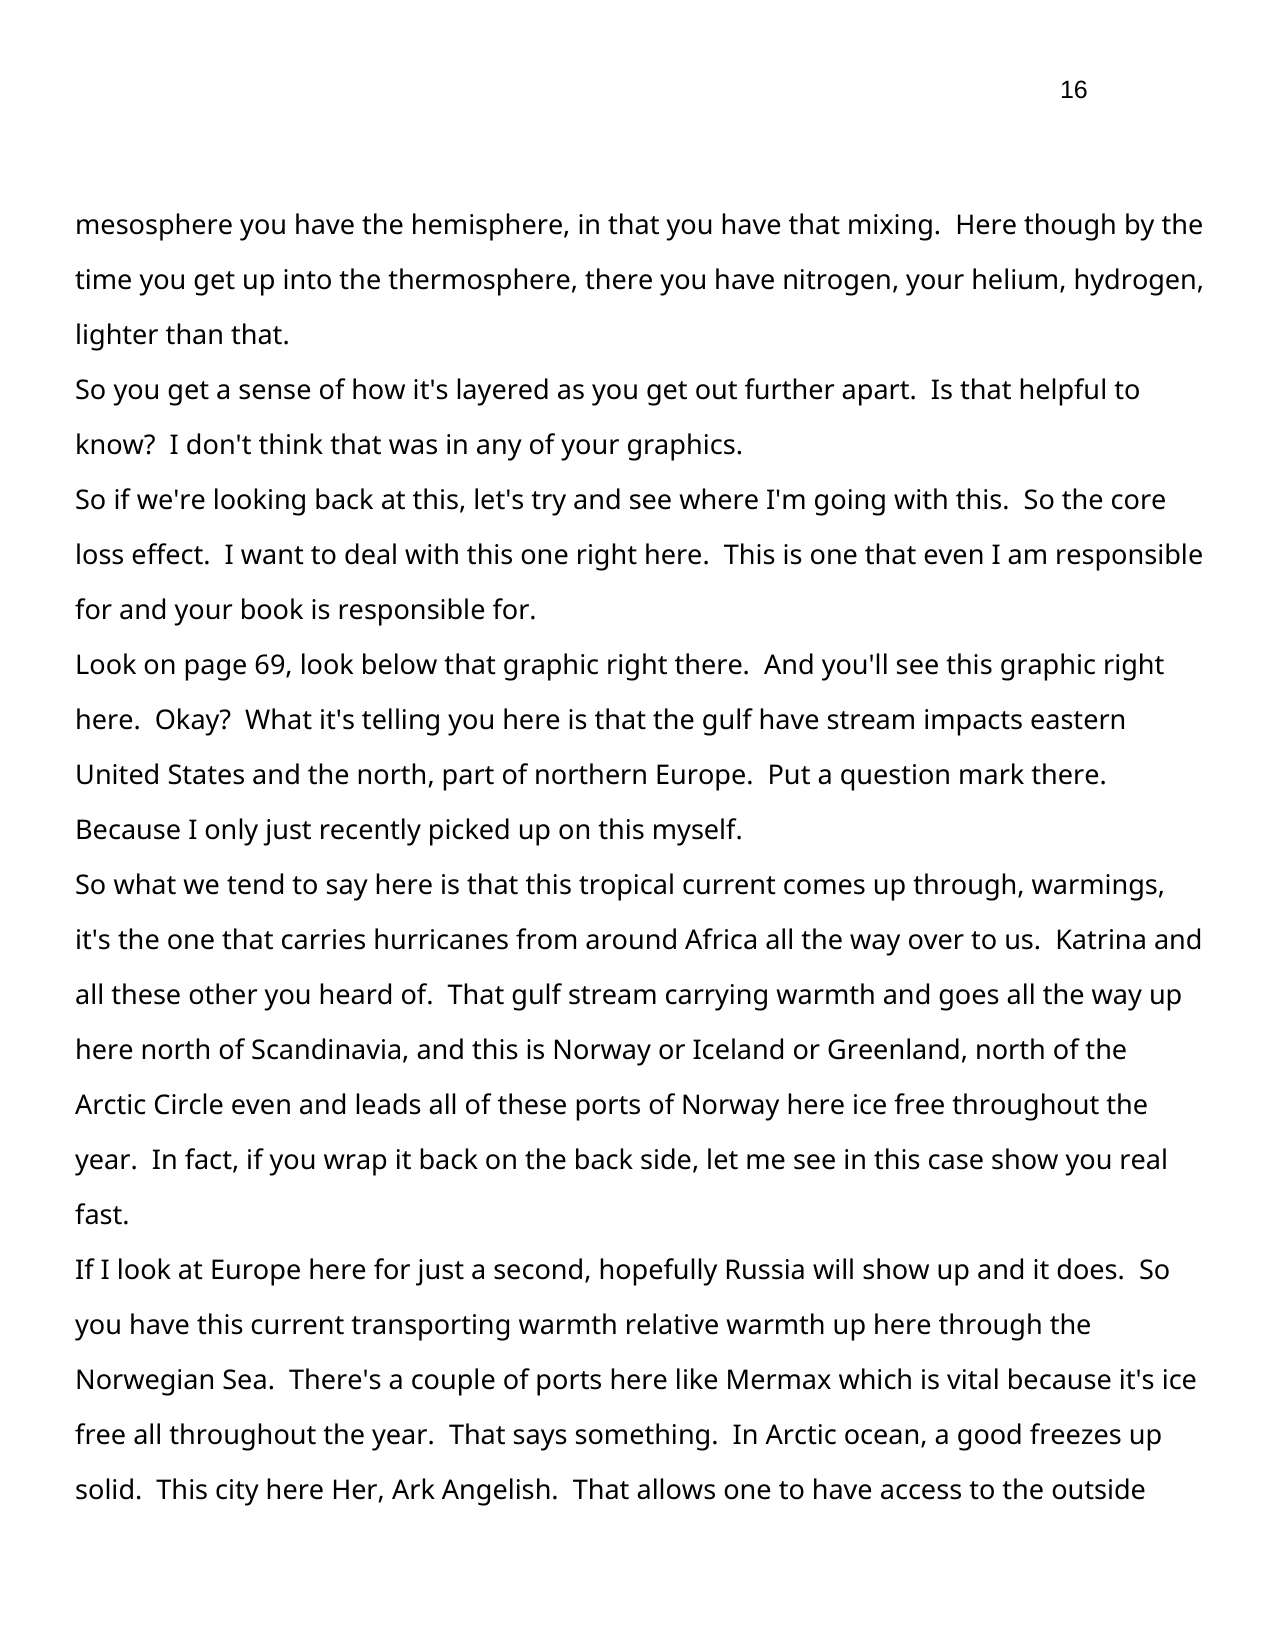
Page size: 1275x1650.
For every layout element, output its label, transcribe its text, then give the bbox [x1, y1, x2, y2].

text Look on page 69, look below that graphic right there. And you'll see this graphic right here. Okay? What it's telling you here is that the gulf have stream impacts eastern United States and the north, part of northern Europe. Put a question mark there. Because I only just recently picked up on this myself. [75, 627, 1206, 847]
text So what we tend to say here is that this tropical current comes up through, warmings, it's the one that carries hurricanes from around Africa all the way over to us. Katrina and all these other you heard of. That gulf stream carrying warmth and goes all the way up here north of Scandinavia, and this is Norway or Iceland or Greenland, north of the Arctic Circle even and leads all of these ports of Norway here ice free throughout the year. In fact, if you wrap it back on the back side, let me see in this case show you real fast. [75, 847, 1206, 1232]
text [75, 1232, 1206, 1507]
text So you get a sense of how it's layered as you get out further apart. Is that helpful to know? I don't think that was in any of your graphics. [75, 352, 1206, 462]
text So if we're looking back at this, let's try and see where I'm going with this. So the core loss effect. I want to deal with this one right here. This is one that even I am responsible for and your book is responsible for. [75, 462, 1206, 627]
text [75, 187, 1206, 352]
